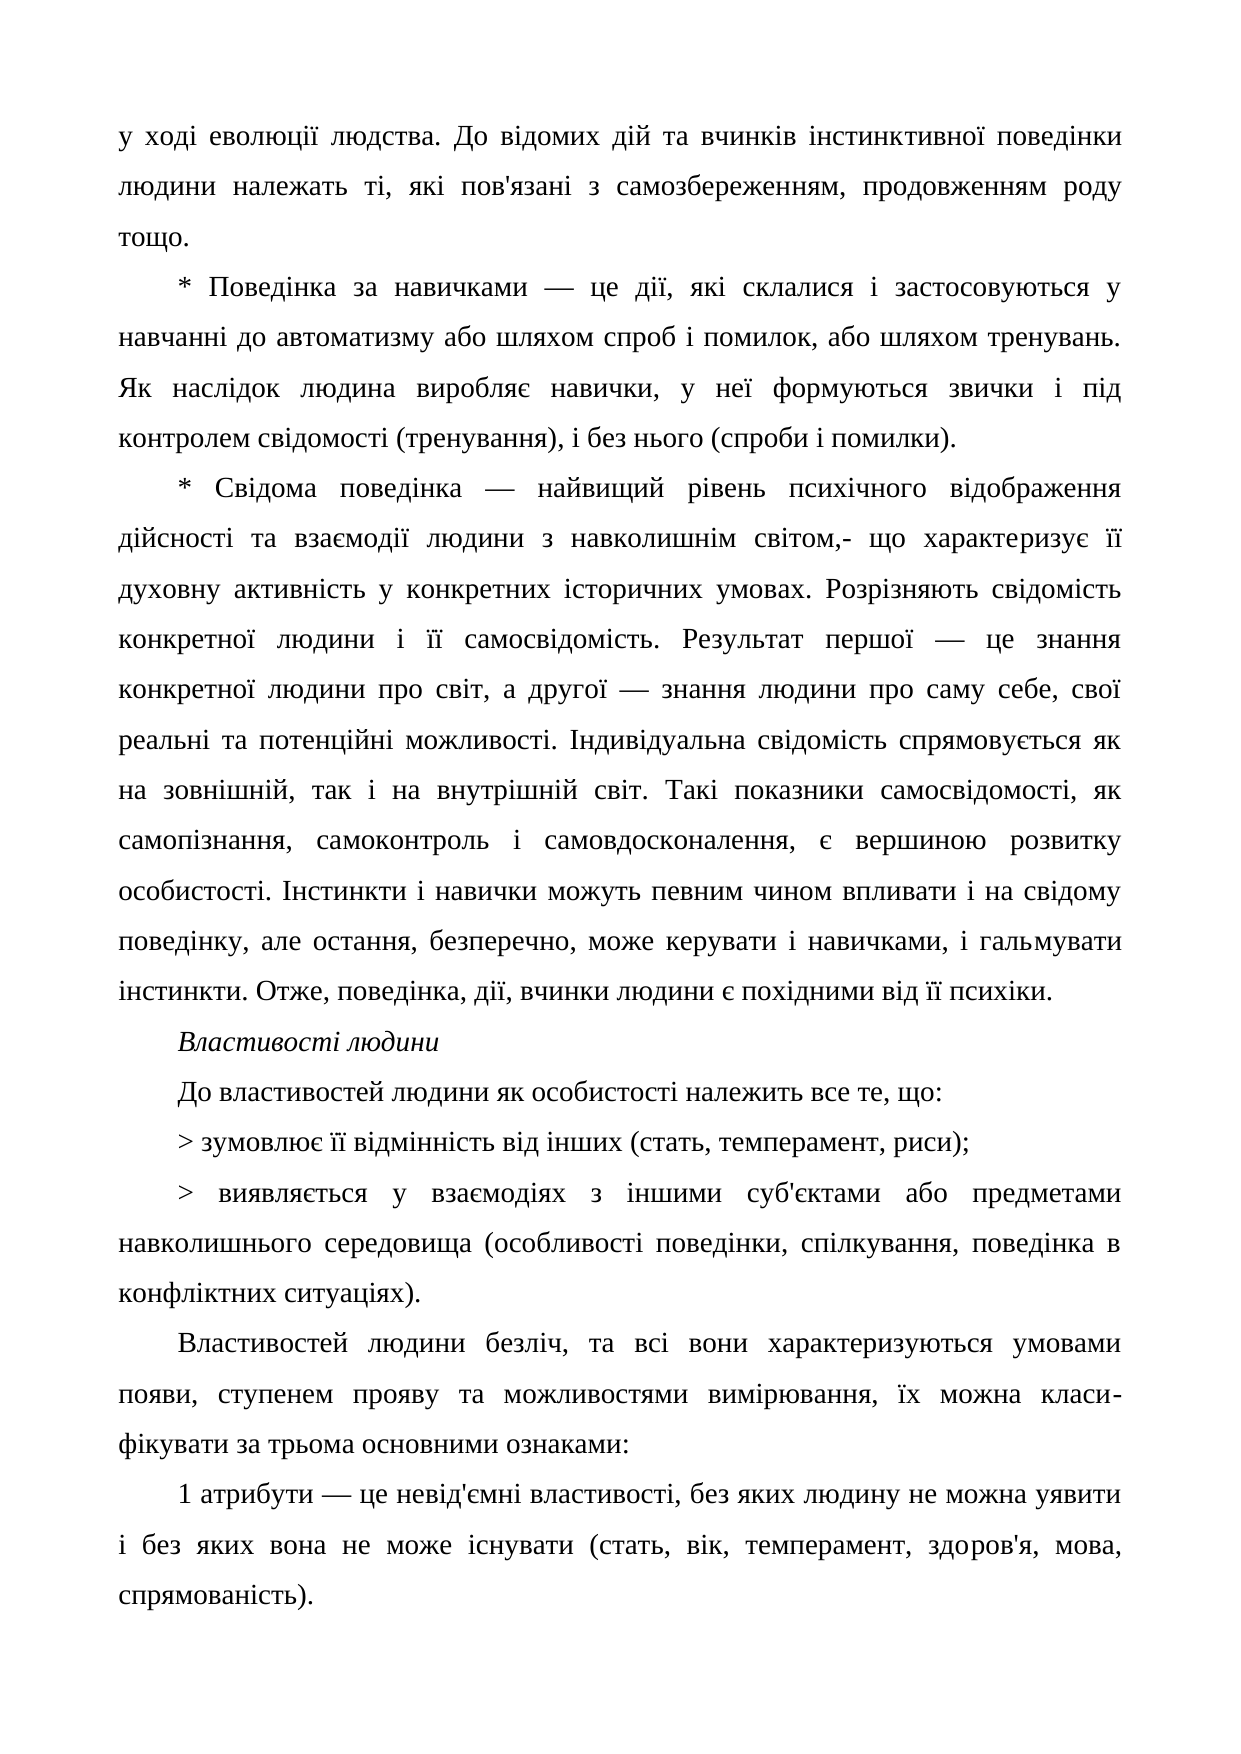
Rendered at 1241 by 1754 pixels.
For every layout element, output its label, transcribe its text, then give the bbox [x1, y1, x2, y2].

text * Свідома поведінка — найвищий рівень психічного відображення дійсності та взаємодії людини з навколишнім світом,- що характеризує її духовну активність у конкретних історичних умовах. Розрізняють свідомість конкретної людини і її самосвідомість. Результат першої — це знання конкретної людини про світ, а другої — знання людини про саму себе, свої реальні та потенційні можливості. Індивідуальна свідомість спрямовується як на зовнішній, так і на внутрішній світ. Такі показники самосвідомості, як самопізнання, самоконтроль і самовдосконалення, є вершиною розвитку особистості. Інстинкти і навички можуть певним чином впливати і на свідому поведінку, але остання, безперечно, може керувати і навичками, і гальмувати інстинкти. Отже, поведінка, дії, вчинки людини є похідними від її психіки. [118, 470, 1122, 1007]
text До властивостей людини як особистості належить все те, що: [118, 1074, 1122, 1108]
text Властивостей людини безліч, та всі вони характеризуються умовами появи, ступенем прояву та можливостями вимірювання, їх можна класифікувати за трьома основними ознаками: [118, 1326, 1122, 1460]
subtitle Властивості людини [118, 1024, 1122, 1057]
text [118, 118, 1122, 252]
text * Поведінка за навичками — це дії, які склалися і застосовуються у навчанні до автоматизму або шляхом спроб і помилок, або шляхом тренувань. Як наслідок людина виробляє навички, у неї формуються звички і під контролем свідомості (тренування), і без нього (спроби і помилки). [118, 269, 1122, 453]
text > зумовлює її відмінність від інших (стать, темперамент, риси); [118, 1124, 1122, 1158]
text > виявляється у взаємодіях з іншими суб'єктами або предметами навколишнього середовища (особливості поведінки, спілкування, поведінка в конфліктних ситуаціях). [118, 1175, 1122, 1309]
text 1 атрибути — це невід'ємні властивості, без яких людину не можна уявити і без яких вона не може існувати (стать, вік, темперамент, здоров'я, мова, спрямованість). [118, 1477, 1122, 1611]
